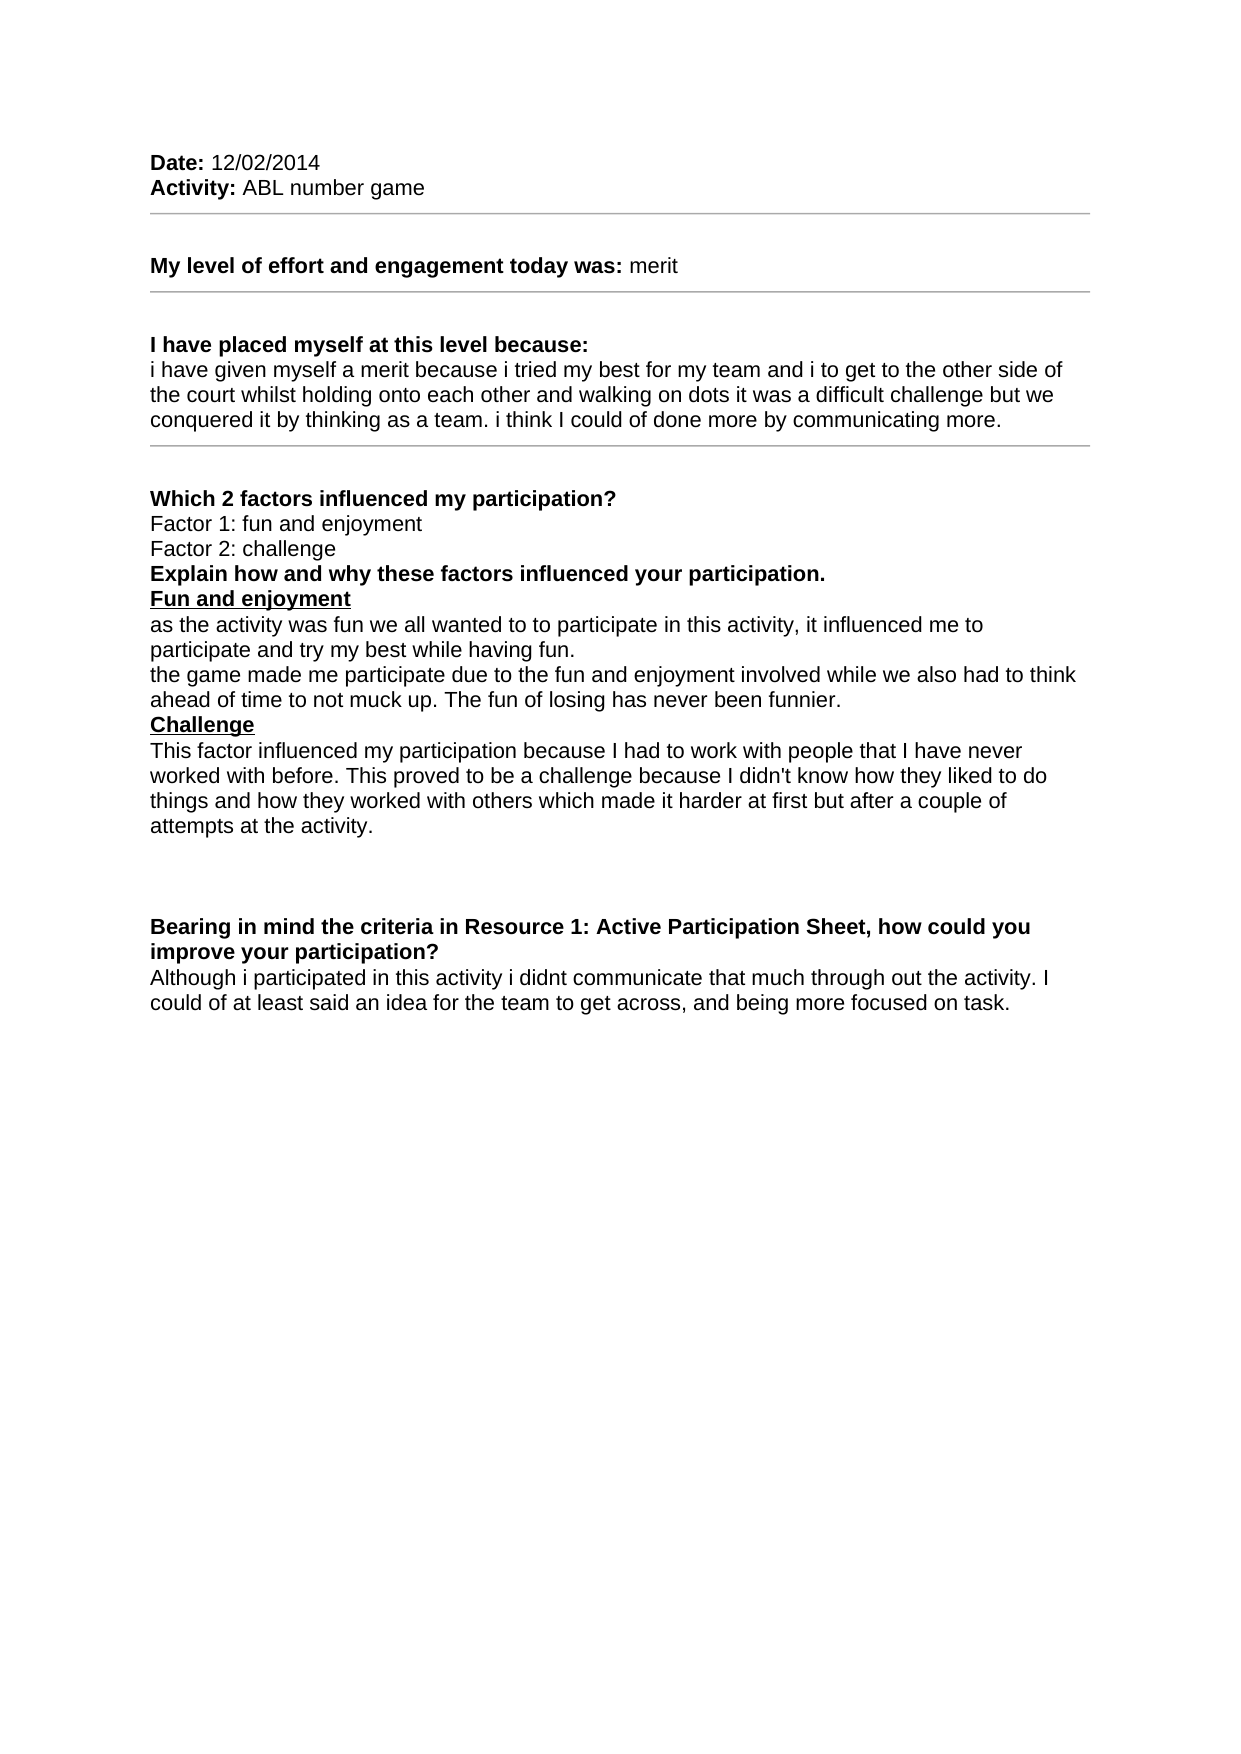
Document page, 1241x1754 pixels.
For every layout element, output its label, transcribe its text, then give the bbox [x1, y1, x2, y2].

text Which 2 factors influenced my participation? Factor 1: fun and enjoyment Factor 2: challenge Explain how and why these factors influenced your participation. Fun and enjoyment as the activity was fun we all wanted to to participate in this activity, it influenced me to participate and try my best while having fun. the game made me participate due to the fun and enjoyment involved while we also had to think ahead of time to not muck up. The fun of losing has never been funnier. Challenge This factor influenced my participation because I had to work with people that I have never worked with before. This proved to be a challenge because I didn't know how they liked to do things and how they worked with others which made it harder at first but after a couple of attempts at the activity. Bearing in mind the criteria in Resource 1: Active Participation Sheet, how could you improve your participation? Although i participated in this activity i didnt communicate that much through out the activity. I could of at least said an idea for the team to get across, and being more focused on task. [150, 486, 1090, 1396]
text I have placed myself at this level because: i have given myself a merit because i tried my best for my team and i to get to the other side of the court whilst holding onto each other and walking on dots it was a difficult challenge but we conquered it by thinking as a team. i think I could of done more by communicating more. [150, 332, 1090, 432]
text Date: 12/02/2014 Activity: ABL number game [320, 150, 1090, 200]
text Date: 12/02/2014 Activity: ABL number game [150, 150, 236, 200]
text My level of effort and engagement today was: merit [150, 253, 1090, 279]
